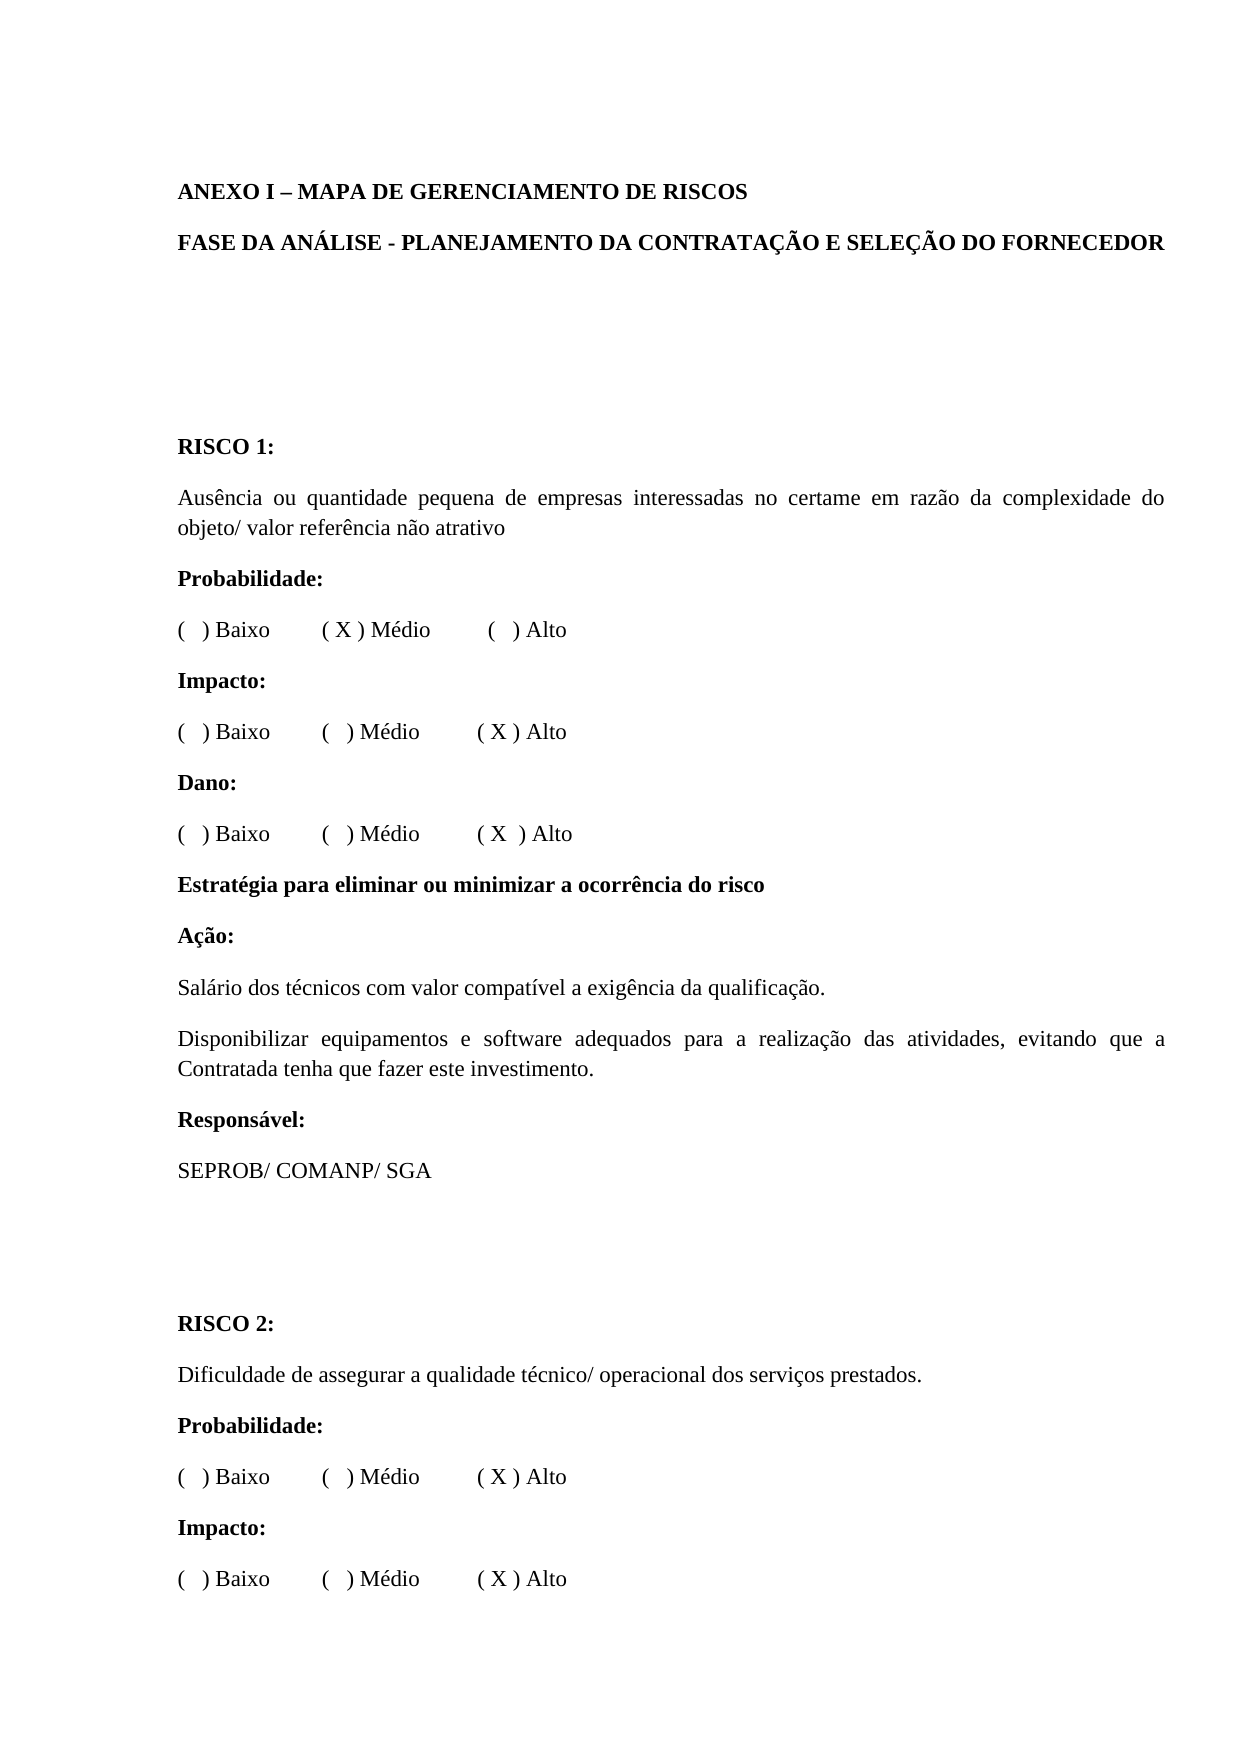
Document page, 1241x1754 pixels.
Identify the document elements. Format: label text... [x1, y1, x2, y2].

text Dano: [177, 769, 1167, 796]
text ( ) Baixo ( ) Médio ( X ) Alto [177, 1463, 1167, 1489]
text Probabilidade: [177, 1412, 1167, 1438]
text Impacto: [177, 667, 1167, 694]
text Ação: [177, 923, 1167, 949]
text Estratégia para eliminar ou minimizar a ocorrência do risco [177, 872, 1167, 898]
text ANEXO I – MAPA DE GERENCIAMENTO DE RISCOS [177, 148, 1167, 204]
text Dificuldade de assegurar a qualidade técnico/ operacional dos serviços prestados. [177, 1361, 1167, 1387]
text Probabilidade: [177, 565, 1167, 592]
text Salário dos técnicos com valor compatível a exigência da qualificação. [177, 974, 1167, 1000]
text RISCO 1: [177, 433, 1167, 459]
text SEPROB/ COMANP/ SGA [177, 1157, 1167, 1183]
text ( ) Baixo ( ) Médio ( X ) Alto [177, 1565, 1167, 1592]
text ( ) Baixo ( X ) Médio ( ) Alto [177, 616, 1167, 643]
text Ausência ou quantidade pequena de empresas interessadas no certame em razão da complexidade do objeto/ valor referência não atrativo [177, 484, 1167, 541]
text Responsável: [177, 1106, 1167, 1132]
text RISCO 2: [177, 1310, 1167, 1336]
text ( ) Baixo ( ) Médio ( X ) Alto [177, 821, 1167, 847]
text Impacto: [177, 1514, 1167, 1541]
text ( ) Baixo ( ) Médio ( X ) Alto [177, 718, 1167, 745]
text Disponibilizar equipamentos e software adequados para a realização das atividades, evitando que a Contratada tenha que fazer este investimento. [177, 1025, 1167, 1081]
text FASE DA ANÁLISE - PLANEJAMENTO DA CONTRATAÇÃO E SELEÇÃO DO FORNECEDOR [177, 229, 1167, 255]
